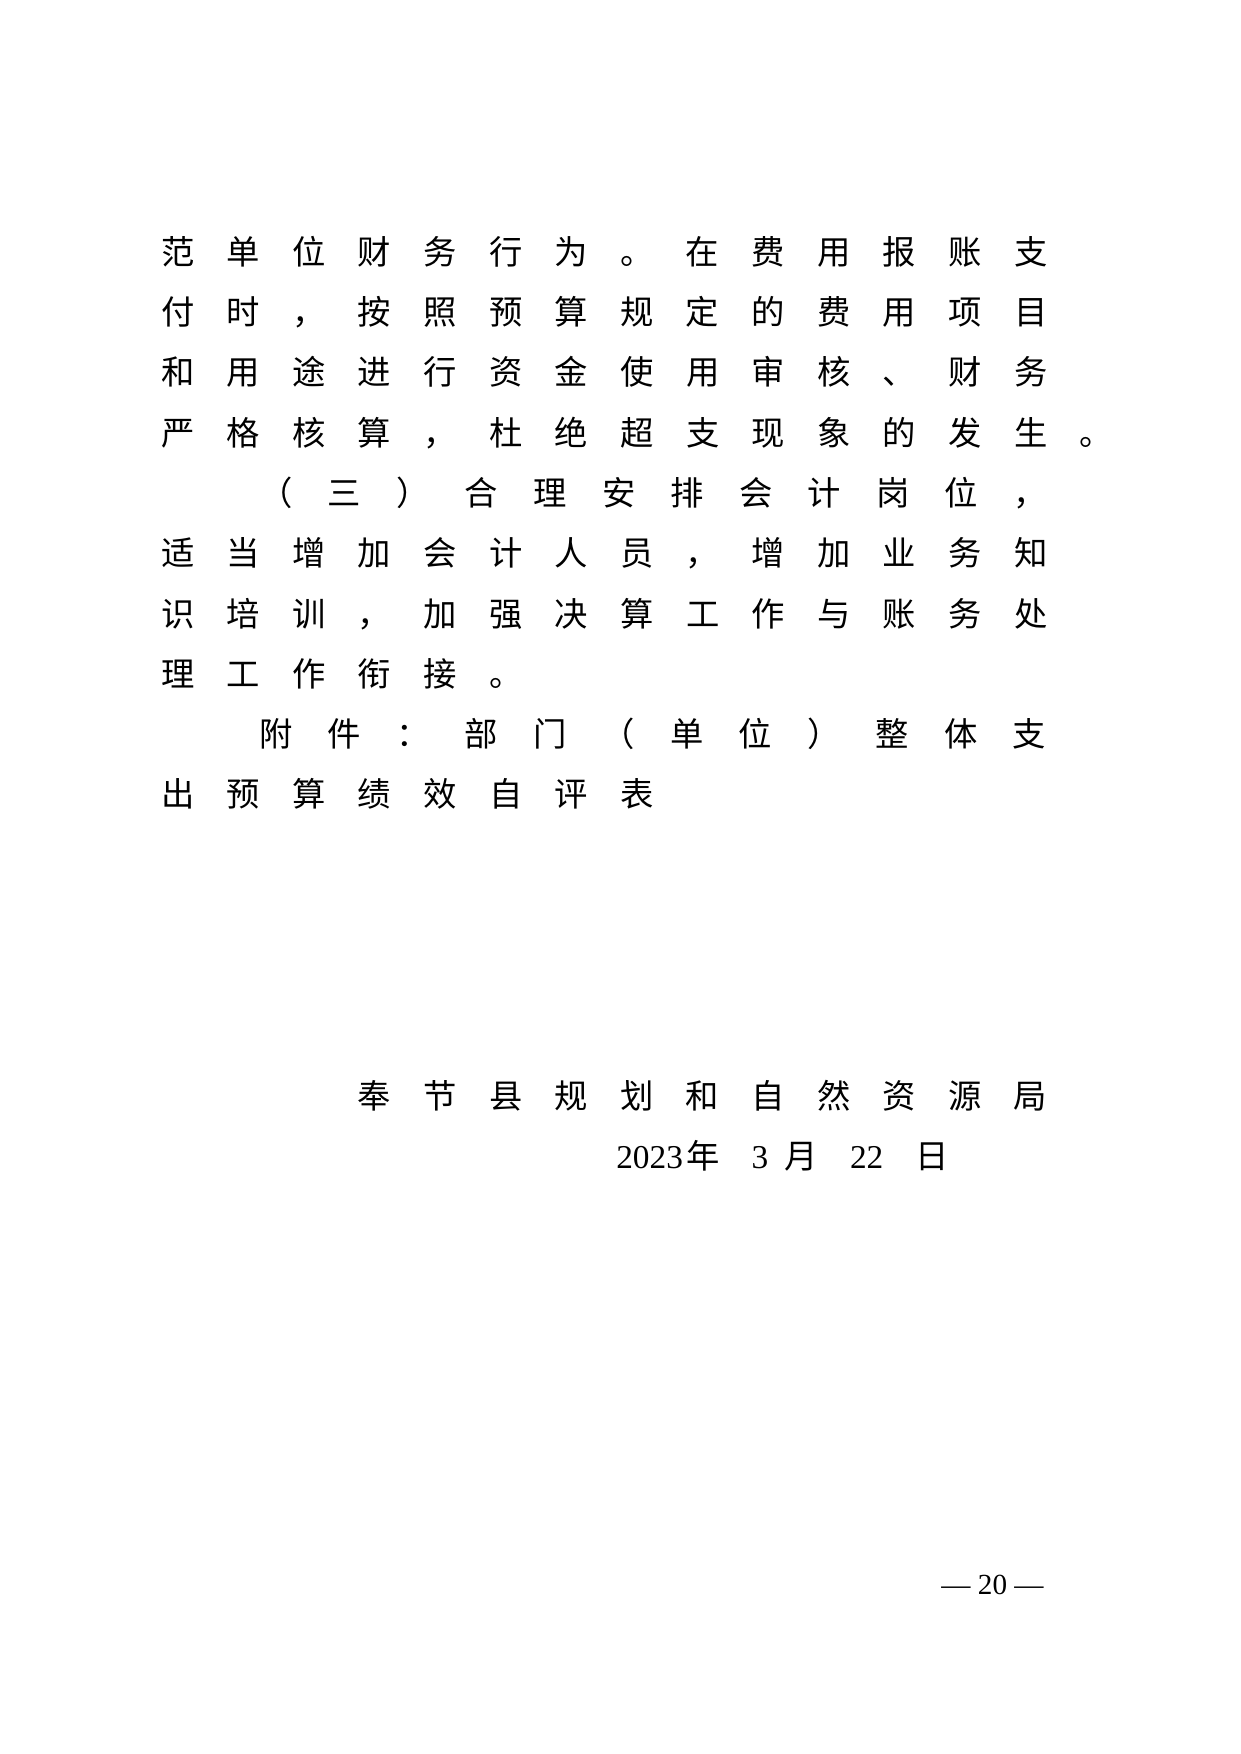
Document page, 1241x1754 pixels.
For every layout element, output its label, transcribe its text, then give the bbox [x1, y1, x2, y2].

text （三）合理安排会计岗位，适当增加会计人员，增加业务知识培训，加强决算工作与账务处理工作衔接。 [161, 461, 1079, 702]
text 附件：部门（单位）整体支出预算绩效自评表 [161, 702, 1079, 822]
text 奉节县规划和自然资源局 [161, 1064, 1079, 1124]
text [161, 219, 1079, 461]
text 2023年3月22日 [161, 1124, 1079, 1184]
